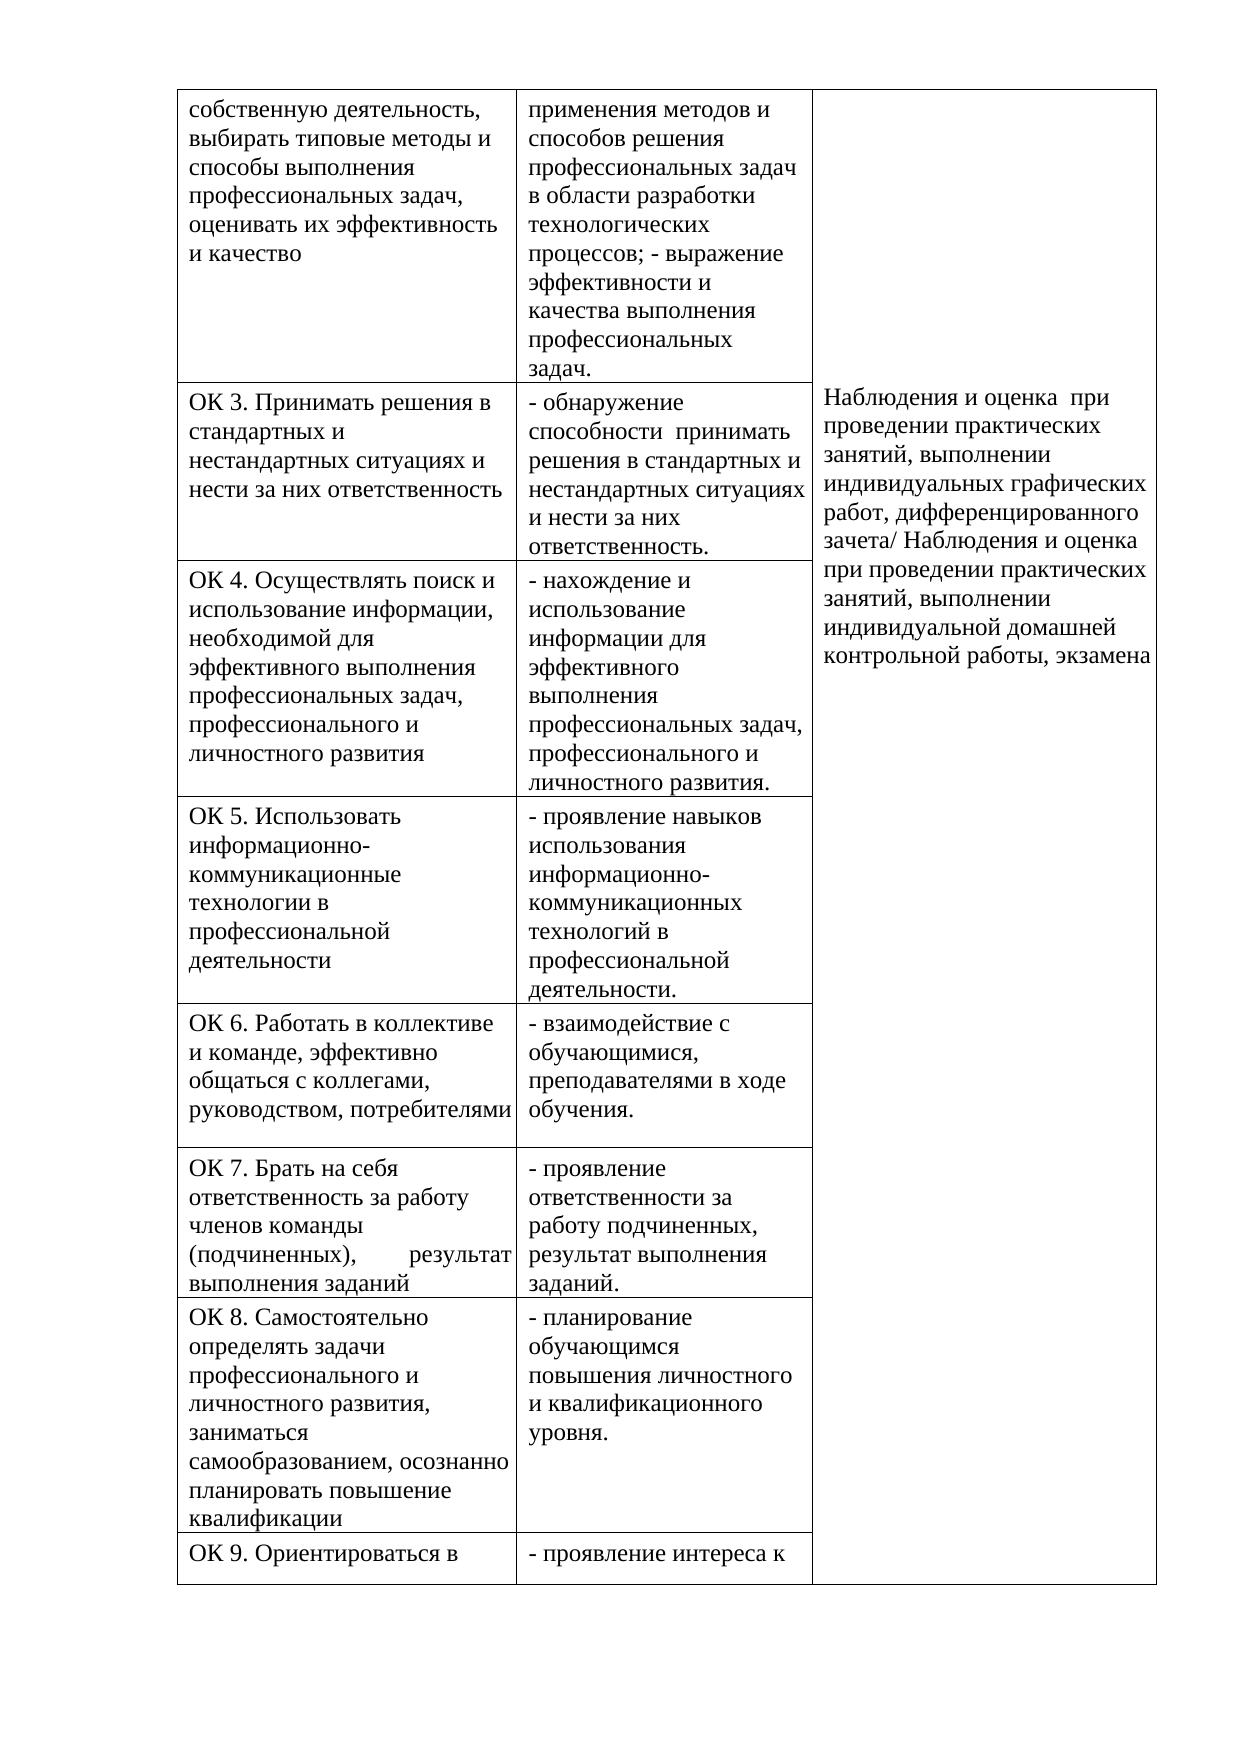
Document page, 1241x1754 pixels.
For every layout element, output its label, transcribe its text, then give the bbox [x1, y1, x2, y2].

table_cell - планирование обучающимся повышения личностного и квалификационного уровня. [517, 1298, 812, 1532]
table_cell - нахождение и использование информации для эффективного выполнения профессиональных задач, профессионального и личностного развития. [517, 561, 812, 796]
table_cell ОК 4. Осуществлять поиск и использование информации, необходимой для эффективного выполнения профессиональных задач, профессионального и личностного развития [178, 561, 516, 796]
table_cell - проявление ответственности за работу подчиненных, результат выполнения заданий. [517, 1148, 812, 1297]
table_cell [517, 90, 812, 382]
table_cell ОК 6. Работать в коллективе и команде, эффективно общаться с коллегами, руководством, потребителями [178, 1004, 516, 1147]
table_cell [813, 90, 1156, 1584]
table_cell ОК 5. Использовать информационно-коммуникационные технологии в профессиональной деятельности [178, 797, 516, 1002]
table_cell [178, 1533, 516, 1584]
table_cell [178, 90, 516, 382]
table_cell - взаимодействие с обучающимися, преподавателями в ходе обучения. [517, 1004, 812, 1147]
table_cell - проявление навыков использования информационно-коммуникационных технологий в профессиональной деятельности. [517, 797, 812, 1002]
table_cell - обнаружение способности принимать решения в стандартных и нестандартных ситуациях и нести за них ответственность. [517, 383, 812, 560]
table_cell ОК 3. Принимать решения в стандартных и нестандартных ситуациях и нести за них ответственность [178, 383, 516, 560]
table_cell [517, 1533, 812, 1584]
table_cell ОК 8. Самостоятельно определять задачи профессионального и личностного развития, заниматься самообразованием, осознанно планировать повышение квалификации [178, 1298, 516, 1532]
table_cell ОК 7. Брать на себя ответственность за работу членов команды (подчиненных), результат выполнения заданий [178, 1148, 516, 1297]
